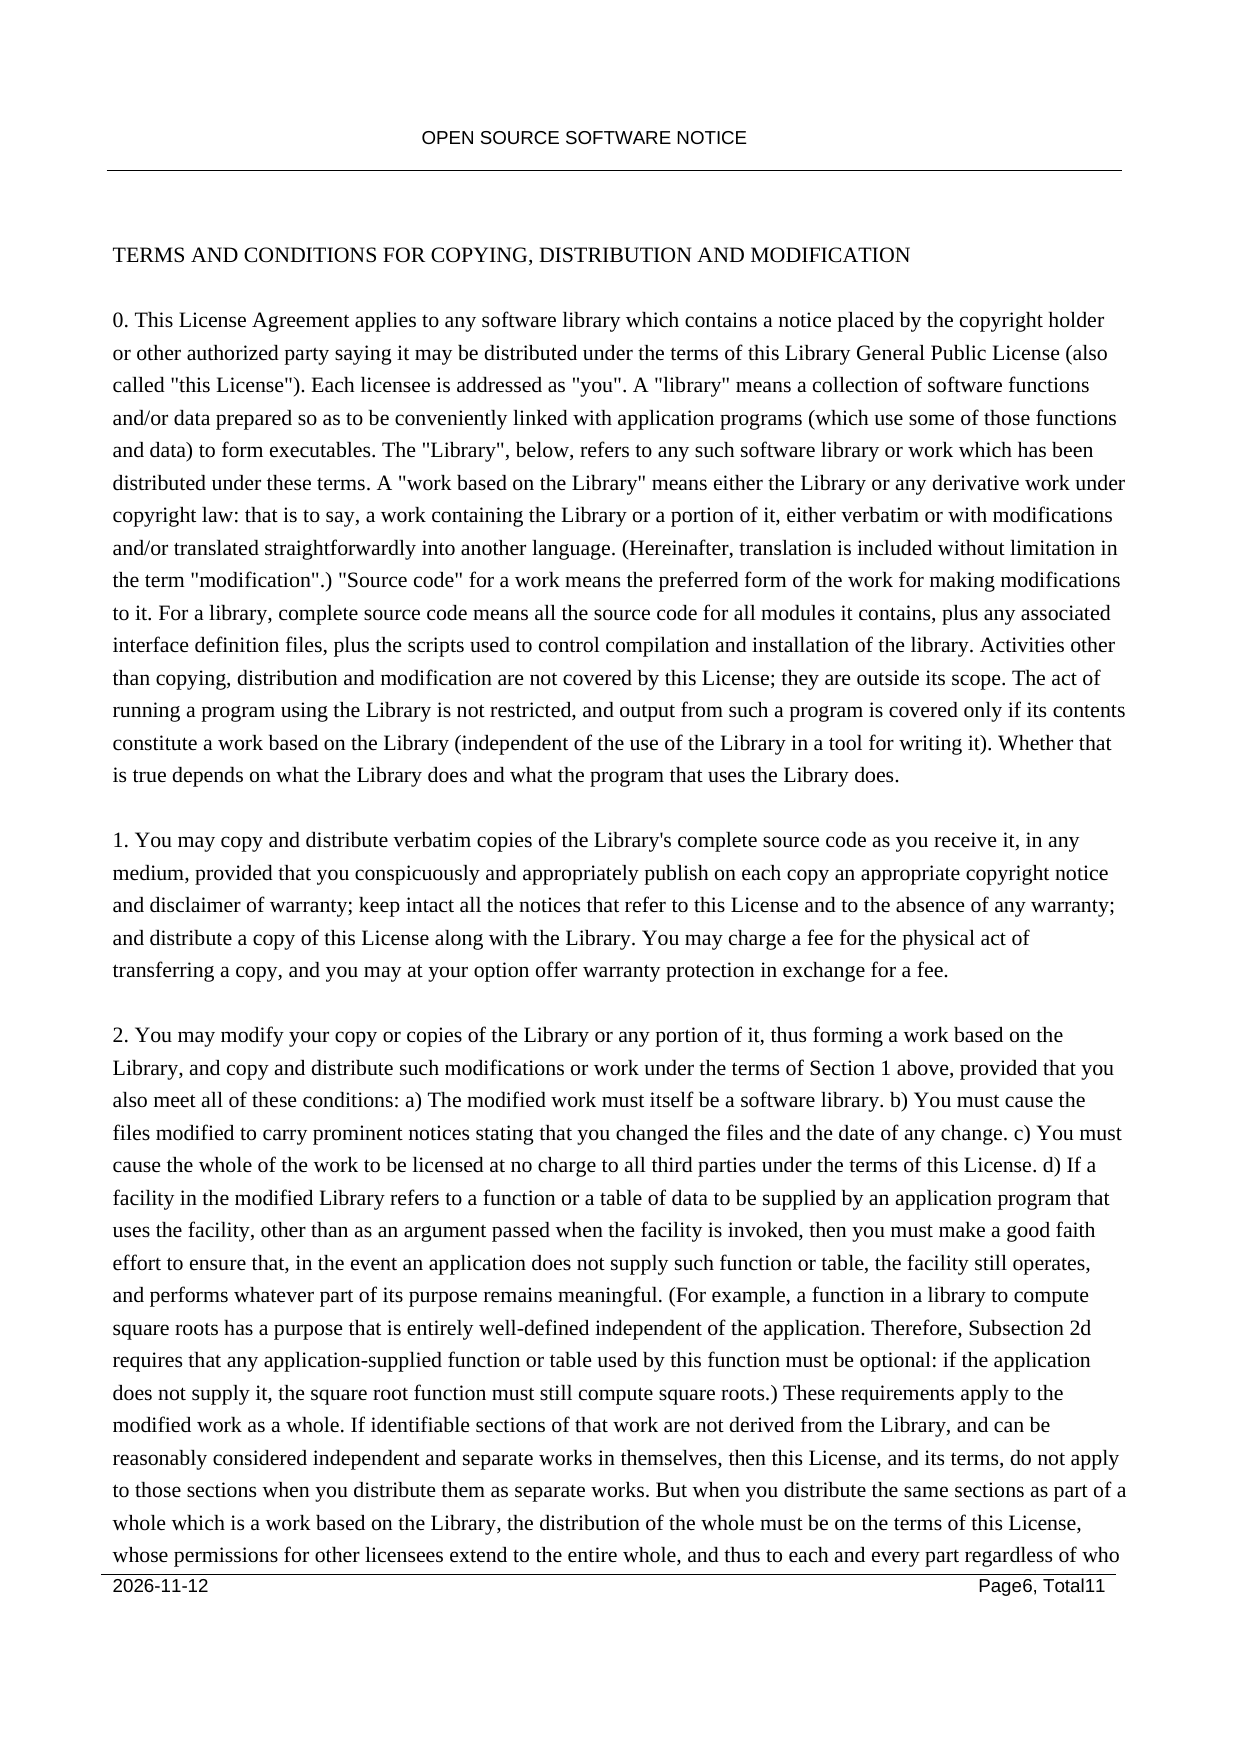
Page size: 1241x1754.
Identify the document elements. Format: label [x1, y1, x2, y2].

text [112, 206, 1128, 1571]
